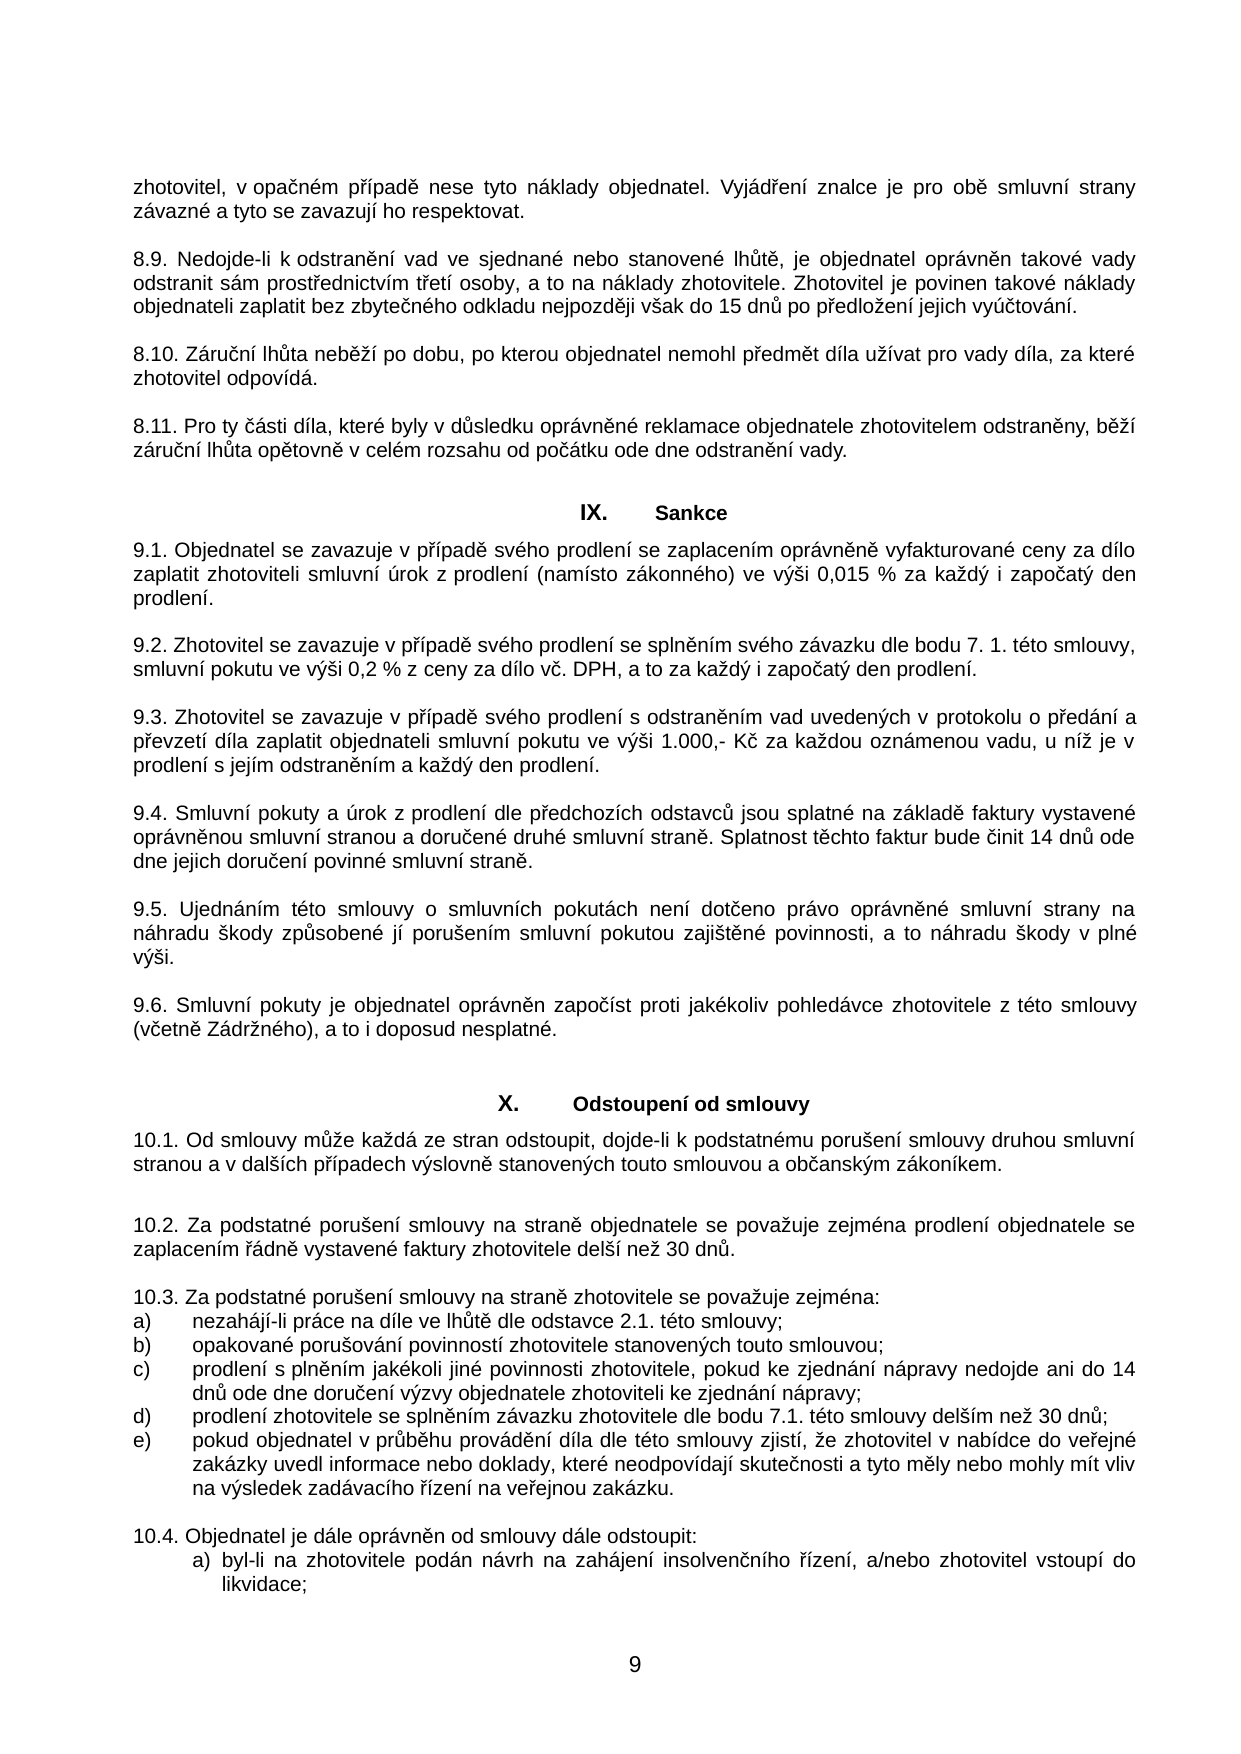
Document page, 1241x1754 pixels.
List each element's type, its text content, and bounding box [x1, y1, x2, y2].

subtitle 9.4. Smluvní pokuty a úrok z prodlení dle předchozích odstavců jsou splatné na základě faktury vystavené oprávněnou smluvní stranou a doručené druhé smluvní straně. Splatnost těchto faktur bude činit 14 dnů ode dne jejich doručení povinné smluvní straně. [133, 801, 1137, 873]
text 8.9. Nedojde-li k odstranění vad ve sjednané nebo stanovené lhůtě, je objednatel oprávněn takové vady odstranit sám prostřednictvím třetí osoby, a to na náklady zhotovitele. Zhotovitel je povinen takové náklady objednateli zaplatit bez zbytečného odkladu nejpozději však do 15 dnů po předložení jejich vyúčtování. [133, 246, 1137, 318]
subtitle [133, 174, 1137, 222]
list prodlení s plněním jakékoli jiné povinnosti zhotovitele, pokud ke zjednání nápravy nedojde ani do 14 dnů ode dne doručení výzvy objednatele zhotoviteli ke zjednání nápravy; [133, 1356, 1137, 1404]
subtitle 10.1. Od smlouvy může každá ze stran odstoupit, dojde-li k podstatnému porušení smlouvy druhou smluvní stranou a v dalších případech výslovně stanovených touto smlouvou a občanským zákoníkem. [133, 1128, 1137, 1176]
subtitle 10.4. Objednatel je dále oprávněn od smlouvy dále odstoupit: [133, 1524, 1137, 1548]
subtitle 10.3. Za podstatné porušení smlouvy na straně zhotovitele se považuje zejména: [133, 1284, 1137, 1308]
list pokud objednatel v průběhu provádění díla dle této smlouvy zjistí, že zhotovitel v nabídce do veřejné zakázky uvedl informace nebo doklady, které neodpovídají skutečnosti a tyto měly nebo mohly mít vliv na výsledek zadávacího řízení na veřejnou zakázku. [133, 1428, 1137, 1500]
subtitle Sankce [170, 498, 1137, 525]
subtitle Odstoupení od smlouvy [170, 1089, 1137, 1116]
text 9.2. Zhotovitel se zavazuje v případě svého prodlení se splněním svého závazku dle bodu 7. 1. této smlouvy, smluvní pokutu ve výši 0,2 % z ceny za dílo vč. DPH, a to za každý i započatý den prodlení. [133, 633, 1137, 681]
subtitle 9.5. Ujednáním této smlouvy o smluvních pokutách není dotčeno právo oprávněné smluvní strany na náhradu škody způsobené jí porušením smluvní pokutou zajištěné povinnosti, a to náhradu škody v plné výši. [133, 897, 1137, 969]
list prodlení zhotovitele se splněním závazku zhotovitele dle bodu 7.1. této smlouvy delším než 30 dnů; [133, 1404, 1137, 1428]
subtitle 8.10. Záruční lhůta neběží po dobu, po kterou objednatel nemohl předmět díla užívat pro vady díla, za které zhotovitel odpovídá. [133, 342, 1137, 390]
subtitle 9.6. Smluvní pokuty je objednatel oprávněn započíst proti jakékoliv pohledávce zhotovitele z této smlouvy (včetně Zádržného), a to i doposud nesplatné. [133, 993, 1137, 1041]
subtitle 9.1. Objednatel se zavazuje v případě svého prodlení se zaplacením oprávněně vyfakturované ceny za dílo zaplatit zhotoviteli smluvní úrok z prodlení (namísto zákonného) ve výši 0,015 % za každý i započatý den prodlení. [133, 537, 1137, 609]
list nezahájí-li práce na díle ve lhůtě dle odstavce 2.1. této smlouvy; [133, 1308, 1137, 1332]
subtitle byl-li na zhotovitele podán návrh na zahájení insolvenčního řízení, a/nebo zhotovitel vstoupí do likvidace; [192, 1548, 1137, 1596]
text 9.3. Zhotovitel se zavazuje v případě svého prodlení s odstraněním vad uvedených v protokolu o předání a převzetí díla zaplatit objednateli smluvní pokutu ve výši 1.000,- Kč za každou oznámenou vadu, u níž je v prodlení s jejím odstraněním a každý den prodlení. [133, 705, 1137, 777]
list opakované porušování povinností zhotovitele stanovených touto smlouvou; [133, 1332, 1137, 1356]
subtitle 10.2. Za podstatné porušení smlouvy na straně objednatele se považuje zejména prodlení objednatele se zaplacením řádně vystavené faktury zhotovitele delší než 30 dnů. [133, 1213, 1137, 1261]
subtitle 8.11. Pro ty části díla, které byly v důsledku oprávněné reklamace objednatele zhotovitelem odstraněny, běží záruční lhůta opětovně v celém rozsahu od počátku ode dne odstranění vady. [133, 414, 1137, 462]
